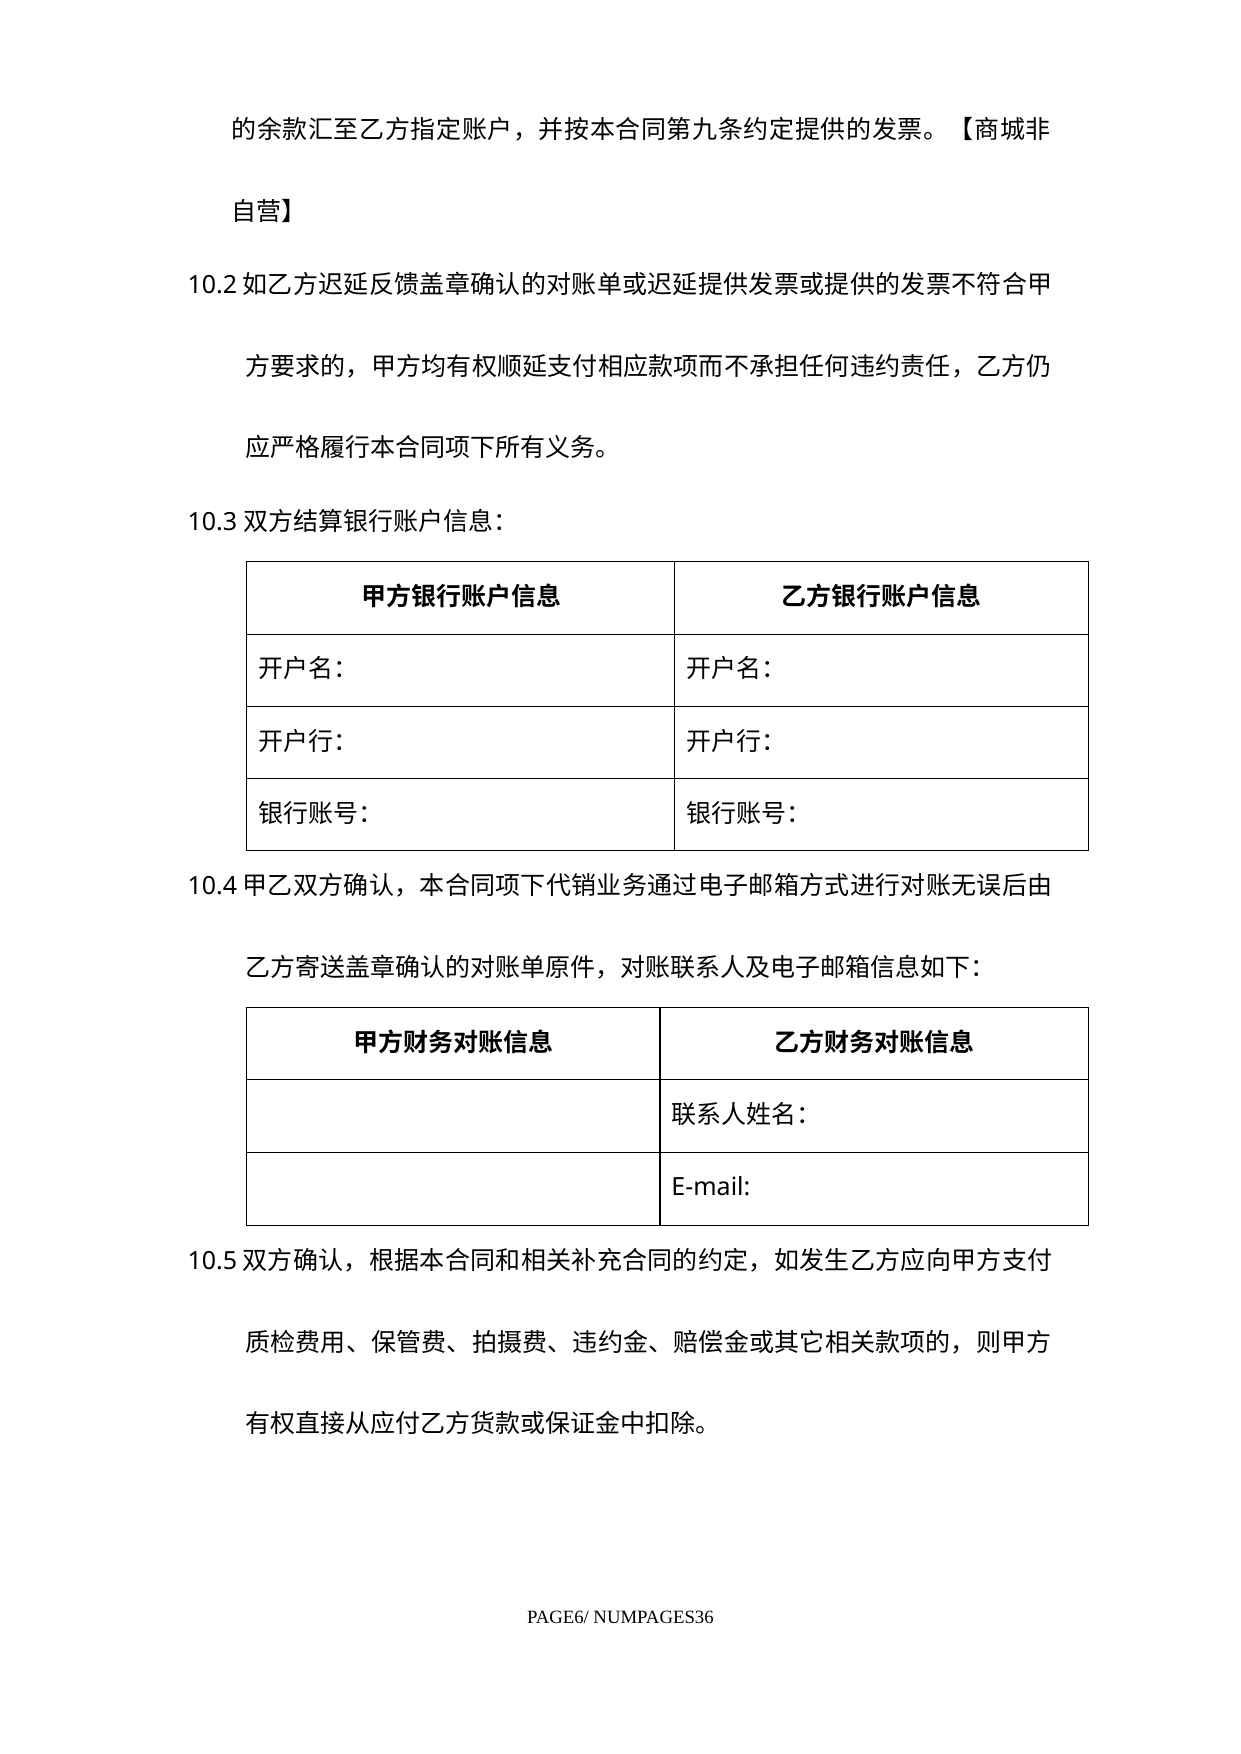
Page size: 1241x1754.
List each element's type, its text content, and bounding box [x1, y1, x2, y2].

table_cell 开户名： [247, 635, 674, 706]
table_cell [247, 1153, 659, 1225]
table_cell 联系人姓名： [661, 1080, 1088, 1152]
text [231, 95, 1053, 242]
table_cell 开户行： [247, 707, 674, 778]
text 10.4甲乙双方确认，本合同项下代销业务通过电子邮箱方式进行对账无误后由乙方寄送盖章确认的对账单原件，对账联系人及电子邮箱信息如下： [187, 851, 1053, 998]
table_header 乙方银行账户信息 [675, 562, 1088, 633]
table_cell 开户名： [675, 635, 1088, 706]
text 10.5双方确认，根据本合同和相关补充合同的约定，如发生乙方应向甲方支付质检费用、保管费、拍摄费、违约金、赔偿金或其它相关款项的，则甲方有权直接从应付乙方货款或保证金中扣除。 [187, 1226, 1053, 1454]
table_cell 银行账号： [247, 779, 674, 850]
table_header 乙方财务对账信息 [661, 1008, 1088, 1079]
table_cell 银行账号： [675, 779, 1088, 850]
text 10.2如乙方迟延反馈盖章确认的对账单或迟延提供发票或提供的发票不符合甲方要求的，甲方均有权顺延支付相应款项而不承担任何违约责任，乙方仍应严格履行本合同项下所有义务。 [187, 251, 1053, 478]
text 10.3 双方结算银行账户信息： [187, 487, 1053, 552]
table_cell [247, 1080, 659, 1152]
table_header 甲方银行账户信息 [247, 562, 674, 633]
table_cell E-mail: [661, 1153, 1088, 1225]
table_cell 开户行： [675, 707, 1088, 778]
table_header 甲方财务对账信息 [247, 1008, 659, 1079]
